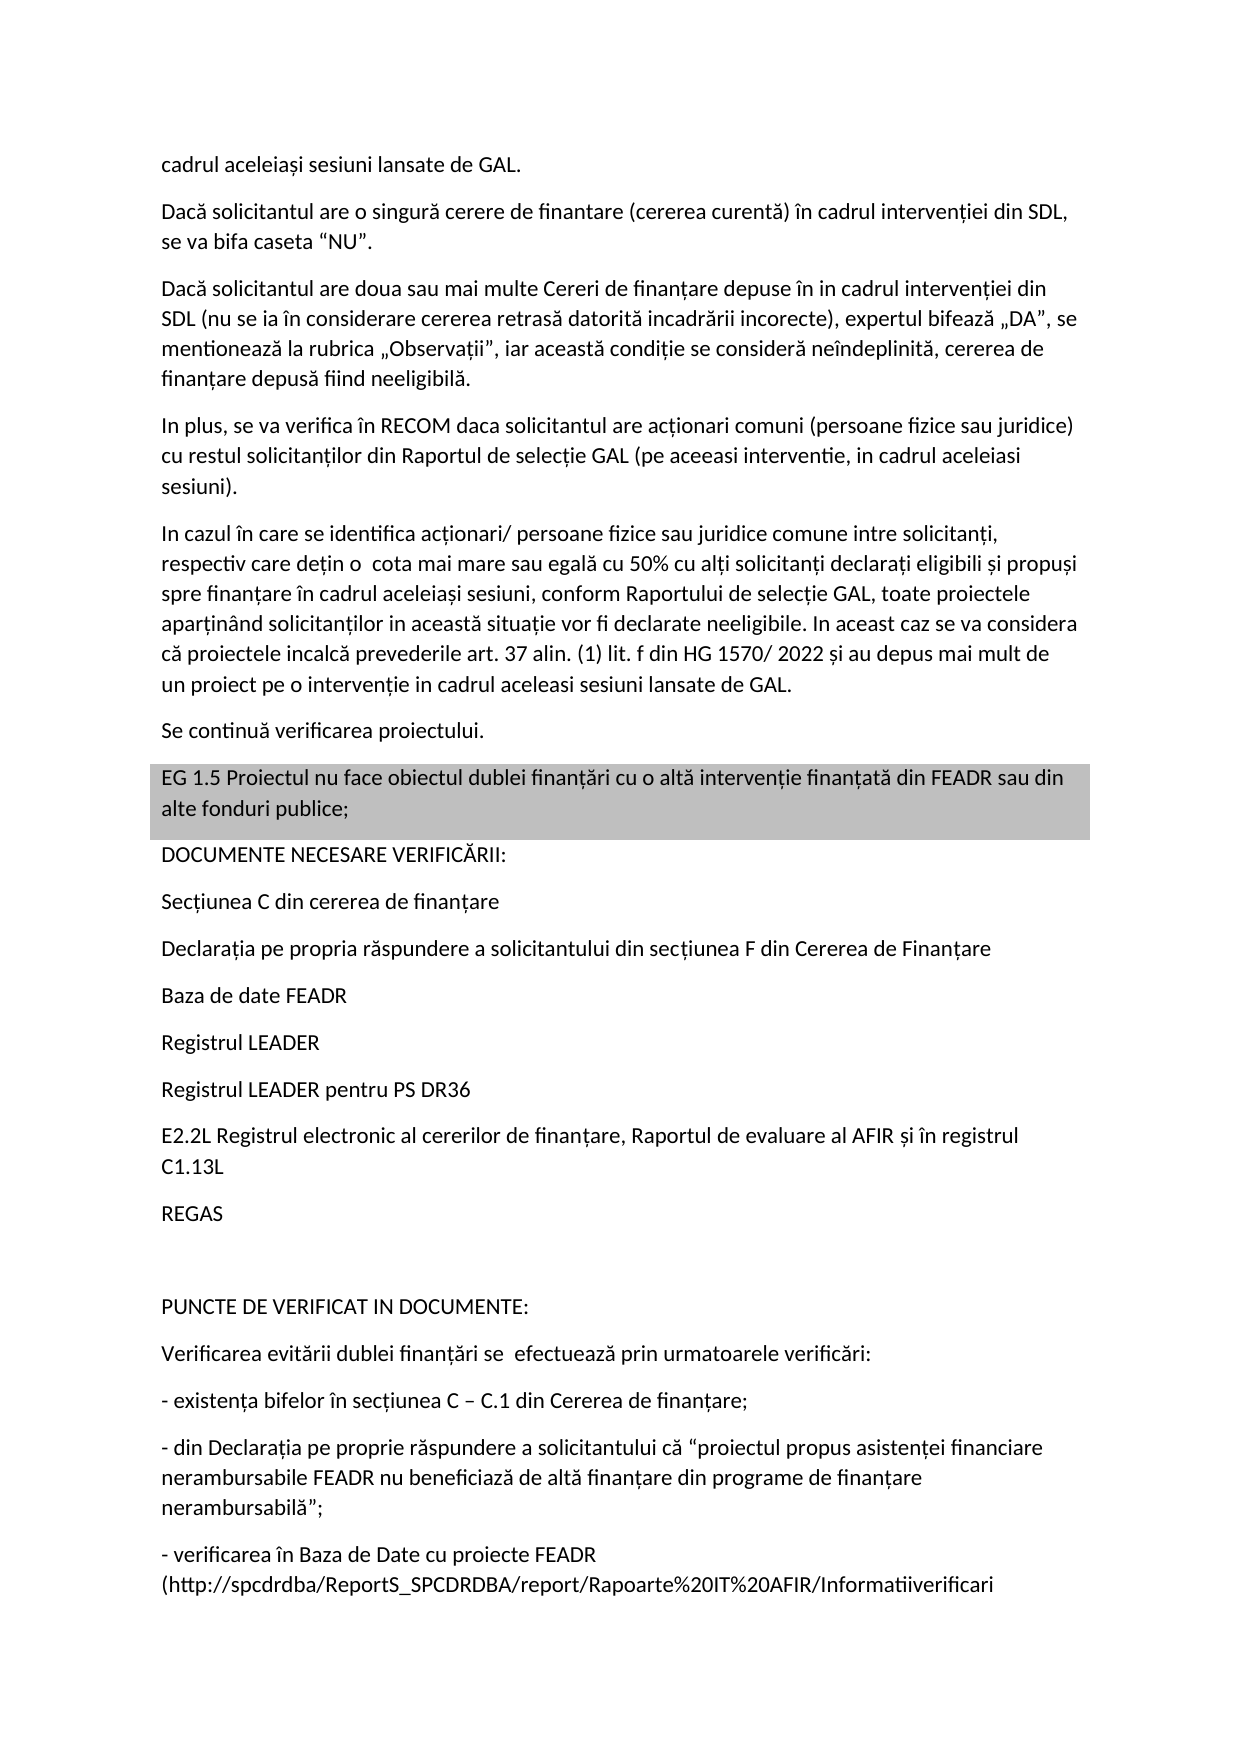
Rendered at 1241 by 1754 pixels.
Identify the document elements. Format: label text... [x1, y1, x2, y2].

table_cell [150, 150, 1090, 763]
table_cell DOCUMENTE NECESARE VERIFICĂRII: Secțiunea C din cererea de finanțare Declaraţia pe propria răspundere a solicitantului din secțiunea F din Cererea de Finanțare Baza de date FEADR Registrul LEADER Registrul LEADER pentru PS DR36 E2.2L Registrul electronic al cererilor de finanțare, Raportul de evaluare al AFIR și în registrul C1.13L REGAS [150, 840, 1090, 1292]
table_cell EG 1.5 Proiectul nu face obiectul dublei finanţări cu o altă intervenţie finanţată din FEADR sau din alte fonduri publice; [150, 764, 1090, 840]
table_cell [150, 1293, 1090, 1598]
